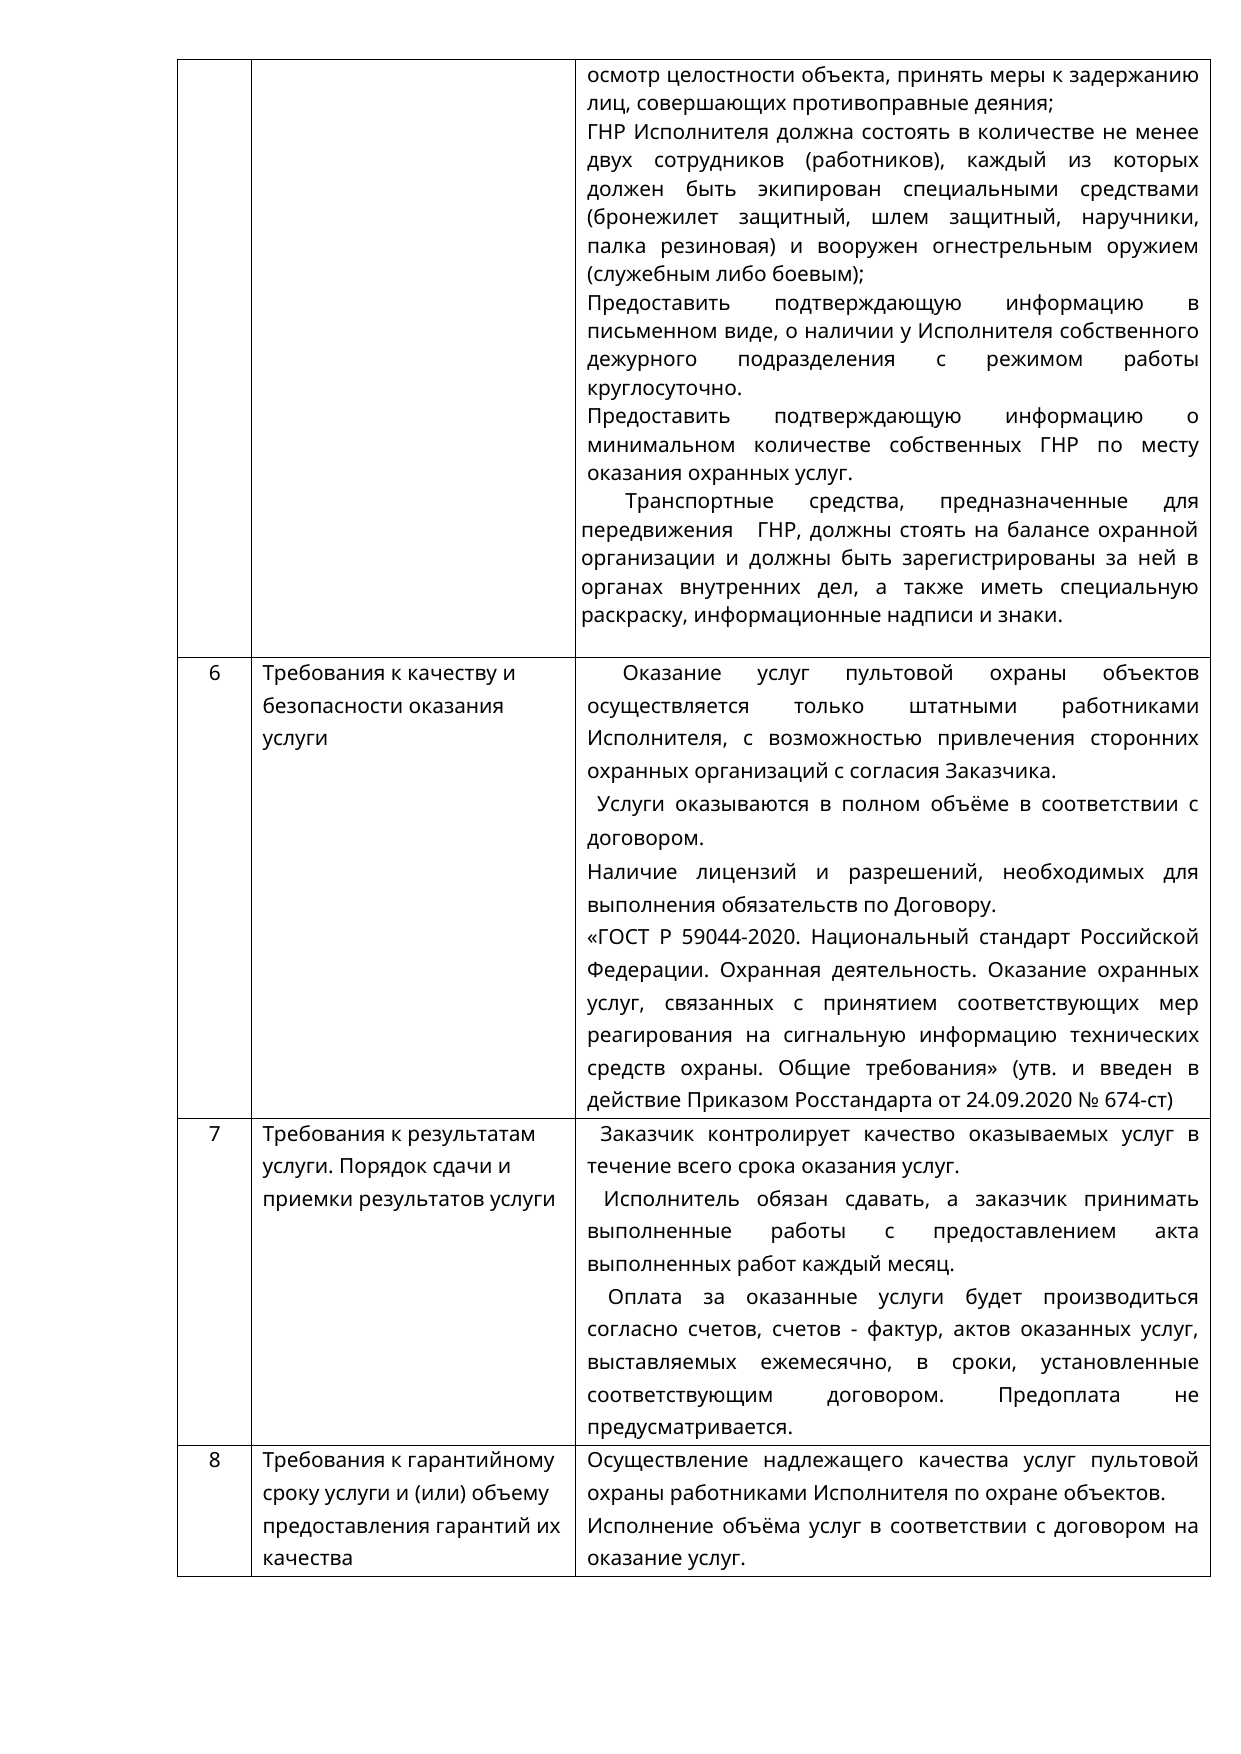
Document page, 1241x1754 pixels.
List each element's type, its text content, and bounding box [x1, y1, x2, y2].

table_cell 8 [178, 1446, 251, 1576]
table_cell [576, 60, 1210, 657]
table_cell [252, 60, 575, 657]
table_cell Осуществление надлежащего качества услуг пультовой охраны работниками Исполнителя по охране объектов. Исполнение объёма услуг в соответствии с договором на оказание услуг. [576, 1446, 1210, 1576]
table_cell 6 [178, 658, 251, 1118]
table_cell Требования к гарантийному сроку услуги и (или) объему предоставления гарантий их качества [252, 1446, 575, 1576]
table_cell Требования к результатам услуги. Порядок сдачи и приемки результатов услуги [252, 1119, 575, 1444]
table_cell 7 [178, 1119, 251, 1444]
table_cell Заказчик контролирует качество оказываемых услуг в течение всего срока оказания услуг. Исполнитель обязан сдавать, а заказчик принимать выполненные работы с предоставлением акта выполненных работ каждый месяц. Оплата за оказанные услуги будет производиться согласно счетов, счетов - фактур, актов оказанных услуг, выставляемых ежемесячно, в сроки, установленные соответствующим договором. Предоплата не предусматривается. [576, 1119, 1210, 1444]
table_cell 5 [178, 60, 251, 657]
table_cell Требования к качеству и безопасности оказания услуги [252, 658, 575, 1118]
table_cell Оказание услуг пультовой охраны объектов осуществляется только штатными работниками Исполнителя, с возможностью привлечения сторонних охранных организаций с согласия Заказчика. Услуги оказываются в полном объёме в соответствии с договором. Наличие лицензий и разрешений, необходимых для выполнения обязательств по Договору. «ГОСТ Р 59044-2020. Национальный стандарт Российской Федерации. Охранная деятельность. Оказание охранных услуг, связанных с принятием соответствующих мер реагирования на сигнальную информацию технических средств охраны. Общие требования» (утв. и введен в действие Приказом Росстандарта от 24.09.2020 № 674-ст) [576, 658, 1210, 1118]
